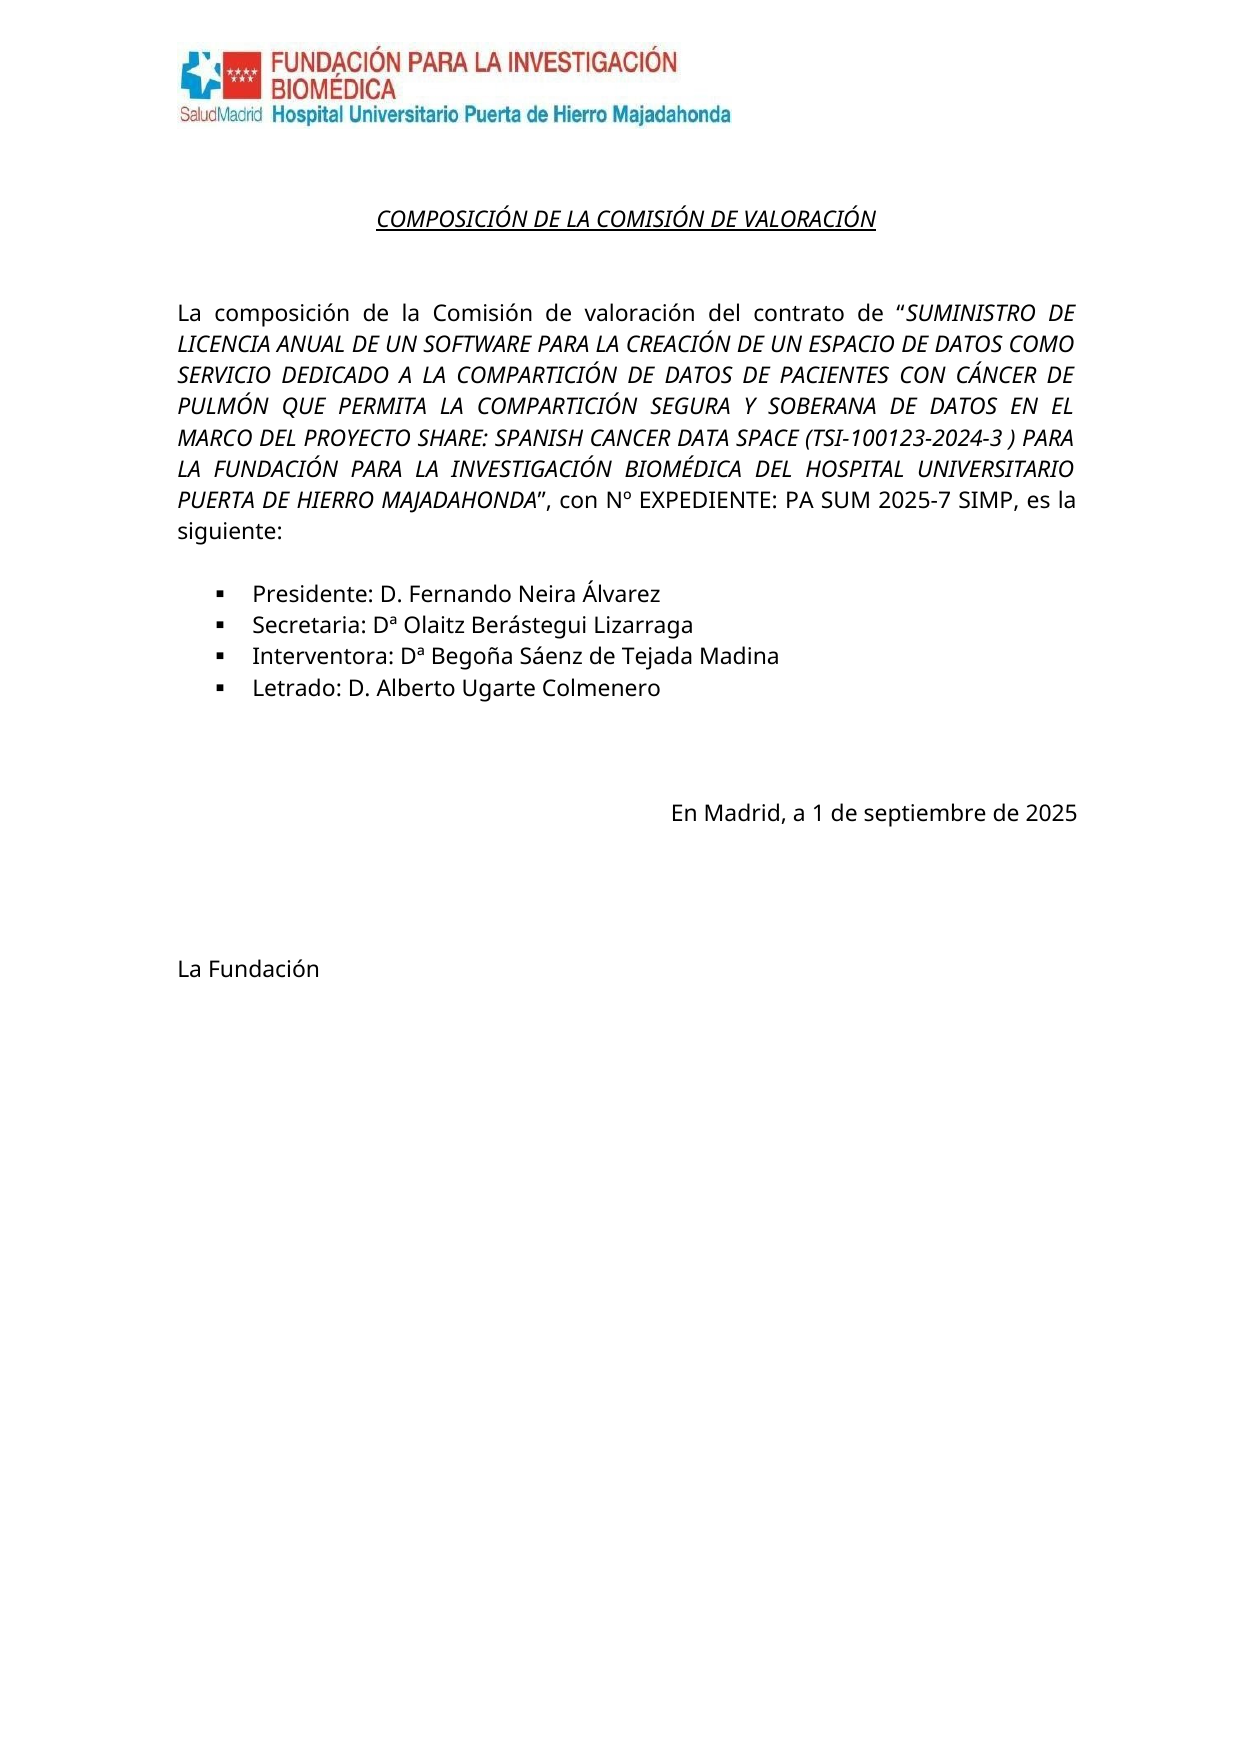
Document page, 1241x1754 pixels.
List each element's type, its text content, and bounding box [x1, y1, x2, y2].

list Interventora: Dª Begoña Sáenz de Tejada Madina [214, 640, 1078, 672]
text COMPOSICIÓN DE LA COMISIÓN DE VALORACIÓN [177, 203, 1078, 234]
text La Fundación [177, 953, 1078, 984]
picture [177, 42, 732, 129]
text La composición de la Comisión de valoración del contrato de “SUMINISTRO DE LICENCIA ANUAL DE UN SOFTWARE PARA LA CREACIÓN DE UN ESPACIO DE DATOS COMO SERVICIO DEDICADO A LA COMPARTICIÓN DE DATOS DE PACIENTES CON CÁNCER DE PULMÓN QUE PERMITA LA COMPARTICIÓN SEGURA Y SOBERANA DE DATOS EN EL MARCO DEL PROYECTO SHARE: SPANISH CANCER DATA SPACE (TSI-100123-2024-3 ) PARA LA FUNDACIÓN PARA LA INVESTIGACIÓN BIOMÉDICA DEL HOSPITAL UNIVERSITARIO PUERTA DE HIERRO MAJADAHONDA”, con Nº EXPEDIENTE: PA SUM 2025-7 SIMP, es la siguiente: [177, 297, 1078, 547]
list Presidente: D. Fernando Neira Álvarez [214, 578, 1078, 609]
list Letrado: D. Alberto Ugarte Colmenero [214, 672, 1078, 703]
list Secretaria: Dª Olaitz Berástegui Lizarraga [214, 609, 1078, 640]
text En Madrid, a 1 de septiembre de 2025 [177, 797, 1078, 828]
